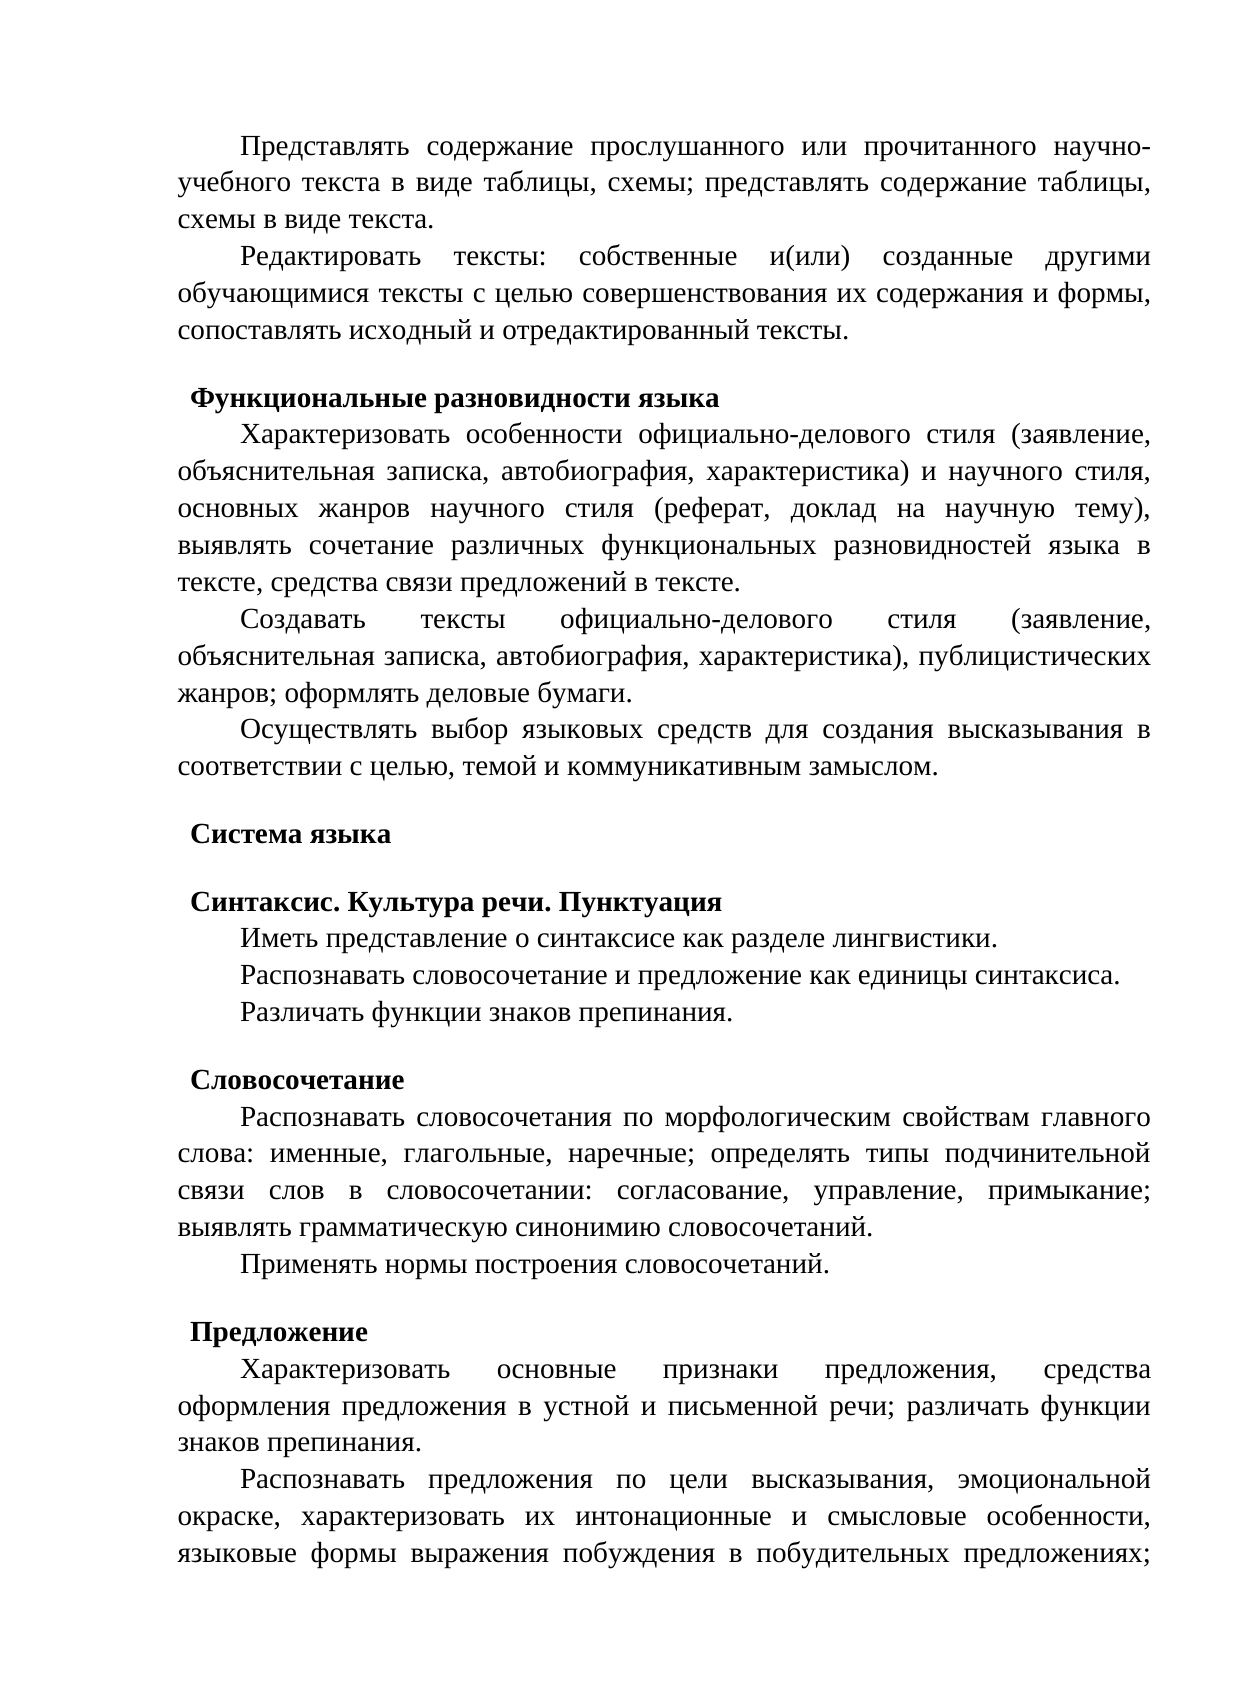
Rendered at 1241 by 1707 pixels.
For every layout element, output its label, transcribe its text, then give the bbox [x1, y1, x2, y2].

text Система языка [190, 816, 1152, 849]
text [177, 1461, 1152, 1569]
text Редактировать тексты: собственные и(или) созданные другими обучающимися тексты с целью совершенствования их содержания и формы, сопоставлять исходный и отредактированный тексты. [177, 238, 1152, 346]
text Cинтаксис. Культура речи. Пунктуация [190, 884, 1152, 917]
text Предложение [190, 1314, 1152, 1347]
text Распознавать словосочетания по морфологическим свойствам главного слова: именные, глагольные, наречные; определять типы подчинительной связи слов в словосочетании: согласование, управление, примыкание; выявлять грамматическую синонимию словосочетаний. [177, 1099, 1152, 1243]
text Применять нормы построения словосочетаний. [177, 1246, 1152, 1280]
text Словосочетание [190, 1062, 1152, 1095]
text Распознавать словосочетание и предложение как единицы синтаксиса. [177, 957, 1152, 991]
text Осуществлять выбор языковых средств для создания высказывания в соответствии с целью, темой и коммуникативным замыслом. [177, 712, 1152, 782]
text Создавать тексты официально-делового стиля (заявление, объяснительная записка, автобиография, характеристика), публицистических жанров; оформлять деловые бумаги. [177, 601, 1152, 708]
text Иметь представление о синтаксисе как разделе лингвистики. [177, 921, 1152, 954]
text Различать функции знаков препинания. [177, 994, 1152, 1028]
text Представлять содержание прослушанного или прочитанного научно-учебного текста в виде таблицы, схемы; представлять содержание таблицы, схемы в виде текста. [177, 128, 1152, 235]
text Характеризовать особенности официально-делового стиля (заявление, объяснительная записка, автобиография, характеристика) и научного стиля, основных жанров научного стиля (реферат, доклад на научную тему), выявлять сочетание различных функциональных разновидностей языка в тексте, средства связи предложений в тексте. [177, 417, 1152, 598]
text Характеризовать основные признаки предложения, средства оформления предложения в устной и письменной речи; различать функции знаков препинания. [177, 1351, 1152, 1458]
text Функциональные разновидности языка [190, 380, 1152, 413]
